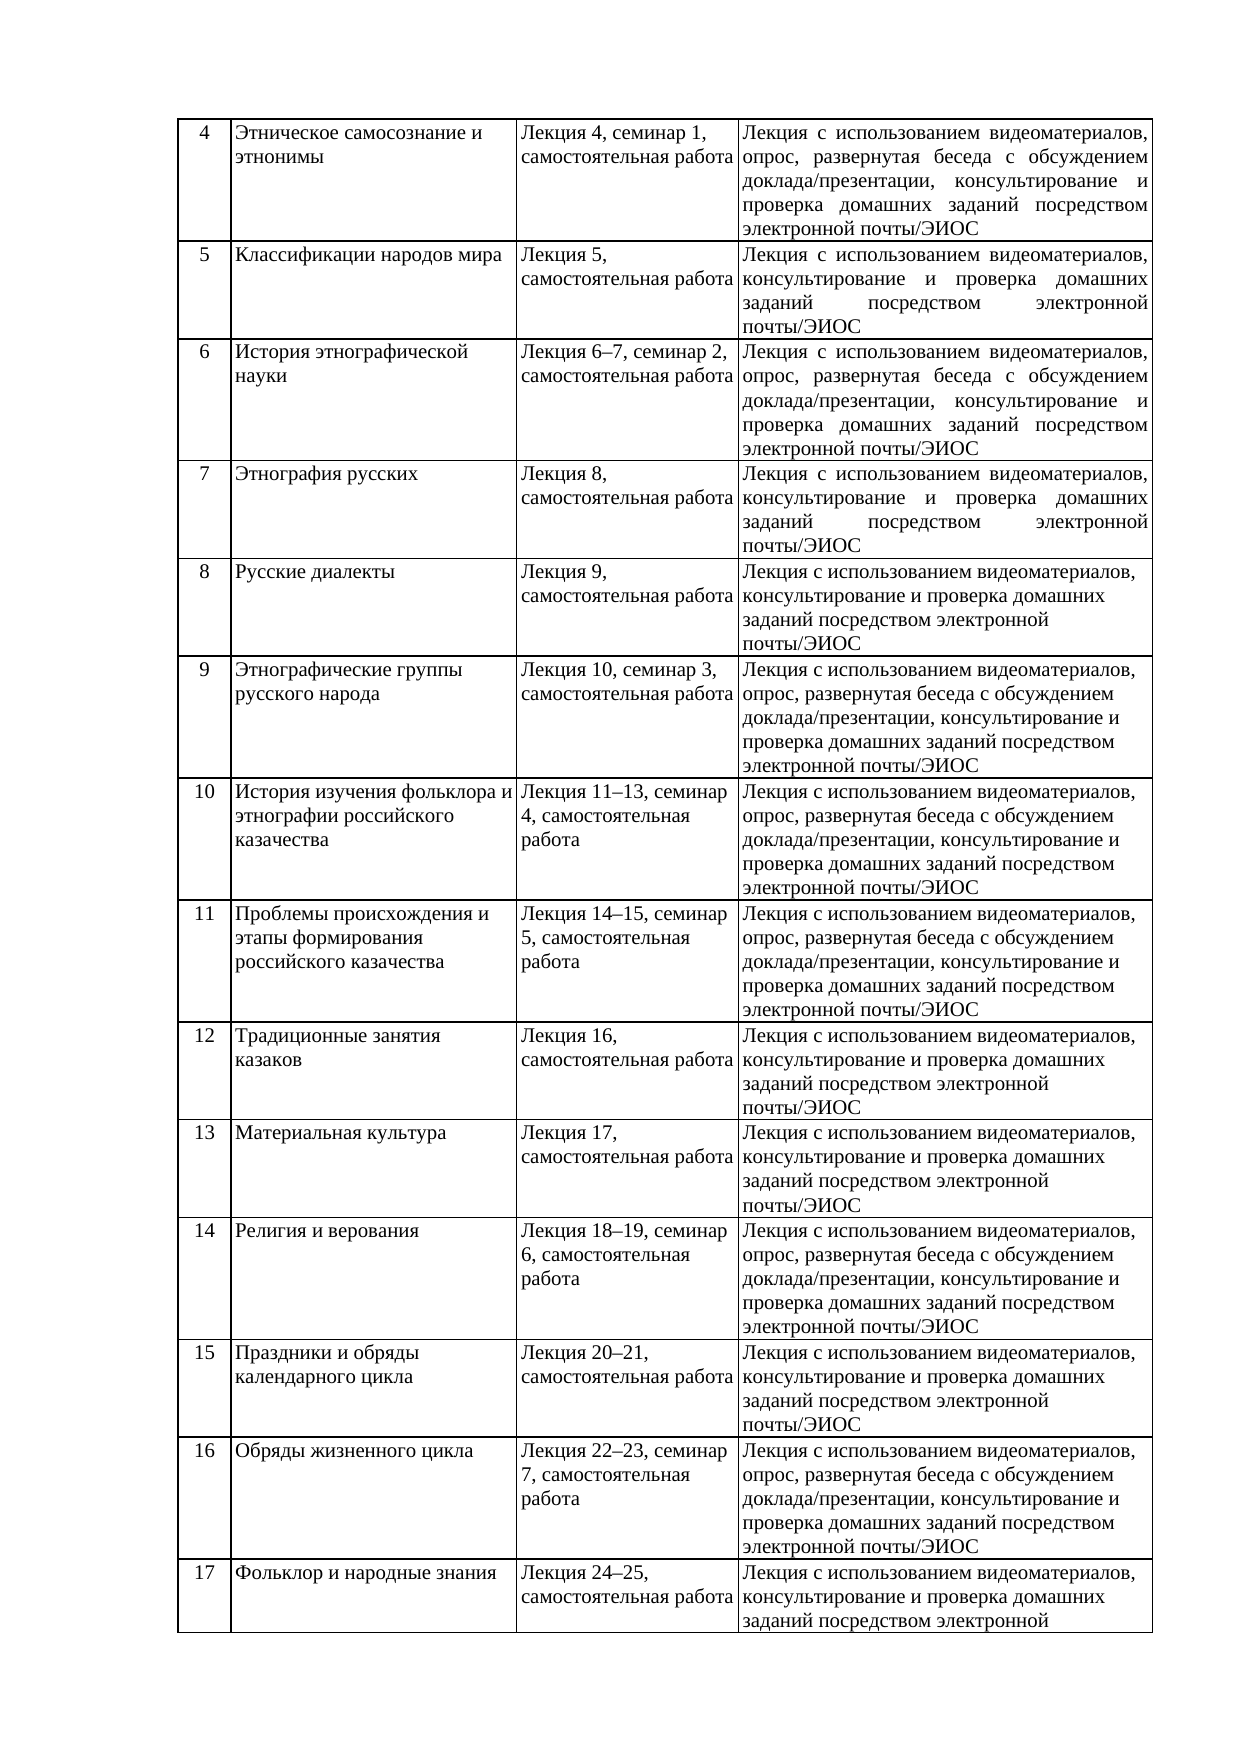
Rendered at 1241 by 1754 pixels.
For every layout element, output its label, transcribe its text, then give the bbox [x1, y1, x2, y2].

table_cell 17 [179, 1560, 230, 1632]
table_cell 9 [179, 657, 230, 777]
table_cell Традиционные занятия казаков [232, 1023, 516, 1119]
table_cell 11 [179, 901, 230, 1021]
table_cell Классификации народов мира [232, 242, 516, 338]
table_cell Лекция с использованием видеоматериалов, консультирование и проверка домашних заданий посредством электронной почты/ЭИОС [739, 242, 1152, 338]
table_cell Лекция 10, семинар 3, самостоятельная работа [517, 657, 738, 777]
table_cell 16 [179, 1438, 230, 1558]
table_cell 12 [179, 1023, 230, 1119]
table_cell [739, 1560, 1152, 1632]
table_cell Лекция 4, семинар 1, самостоятельная работа [517, 120, 738, 240]
table_cell Лекция с использованием видеоматериалов, консультирование и проверка домашних заданий посредством электронной почты/ЭИОС [739, 461, 1152, 557]
table_cell 4 [179, 120, 230, 240]
table_cell 7 [179, 461, 230, 557]
table_cell Материальная культура [232, 1120, 516, 1217]
table_cell История изучения фольклора и этнографии российского казачества [232, 779, 516, 899]
table_cell Проблемы происхождения и этапы формирования российского казачества [232, 901, 516, 1021]
table_cell Обряды жизненного цикла [232, 1438, 516, 1558]
table_cell Лекция 14–15, семинар 5, самостоятельная работа [517, 901, 738, 1021]
table_cell Лекция 8, самостоятельная работа [517, 461, 738, 557]
table_cell 10 [179, 779, 230, 899]
table_cell Лекция 20–21, самостоятельная работа [517, 1340, 738, 1436]
table_cell 13 [179, 1120, 230, 1217]
table_cell История этнографической науки [232, 340, 516, 460]
table_cell Этнографические группы русского народа [232, 657, 516, 777]
table_cell Этническое самосознание и этнонимы [232, 120, 516, 240]
table_cell Лекция 9, самостоятельная работа [517, 559, 738, 655]
table_cell 14 [179, 1218, 230, 1338]
table_cell 5 [179, 242, 230, 338]
table_cell Религия и верования [232, 1218, 516, 1338]
table_cell Русские диалекты [232, 559, 516, 655]
table_cell 15 [179, 1340, 230, 1436]
table_cell Лекция с использованием видеоматериалов, консультирование и проверка домашних заданий посредством электронной почты/ЭИОС [739, 559, 1152, 655]
table_cell Лекция 16, самостоятельная работа [517, 1023, 738, 1119]
table_cell Лекция с использованием видеоматериалов, консультирование и проверка домашних заданий посредством электронной почты/ЭИОС [739, 1023, 1152, 1119]
table_cell Лекция 17, самостоятельная работа [517, 1120, 738, 1217]
table_cell Лекция 5, самостоятельная работа [517, 242, 738, 338]
table_cell Праздники и обряды календарного цикла [232, 1340, 516, 1436]
table_cell Лекция 6–7, семинар 2, самостоятельная работа [517, 340, 738, 460]
table_cell 6 [179, 340, 230, 460]
table_cell Лекция 11–13, семинар 4, самостоятельная работа [517, 779, 738, 899]
table_cell 8 [179, 559, 230, 655]
table_cell Лекция с использованием видеоматериалов, консультирование и проверка домашних заданий посредством электронной почты/ЭИОС [739, 1120, 1152, 1217]
table_cell Лекция 22–23, семинар 7, самостоятельная работа [517, 1438, 738, 1558]
table_cell Этнография русских [232, 461, 516, 557]
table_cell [517, 1560, 738, 1632]
table_cell Лекция с использованием видеоматериалов, консультирование и проверка домашних заданий посредством электронной почты/ЭИОС [739, 1340, 1152, 1436]
table_cell Лекция 18–19, семинар 6, самостоятельная работа [517, 1218, 738, 1338]
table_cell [232, 1560, 516, 1632]
